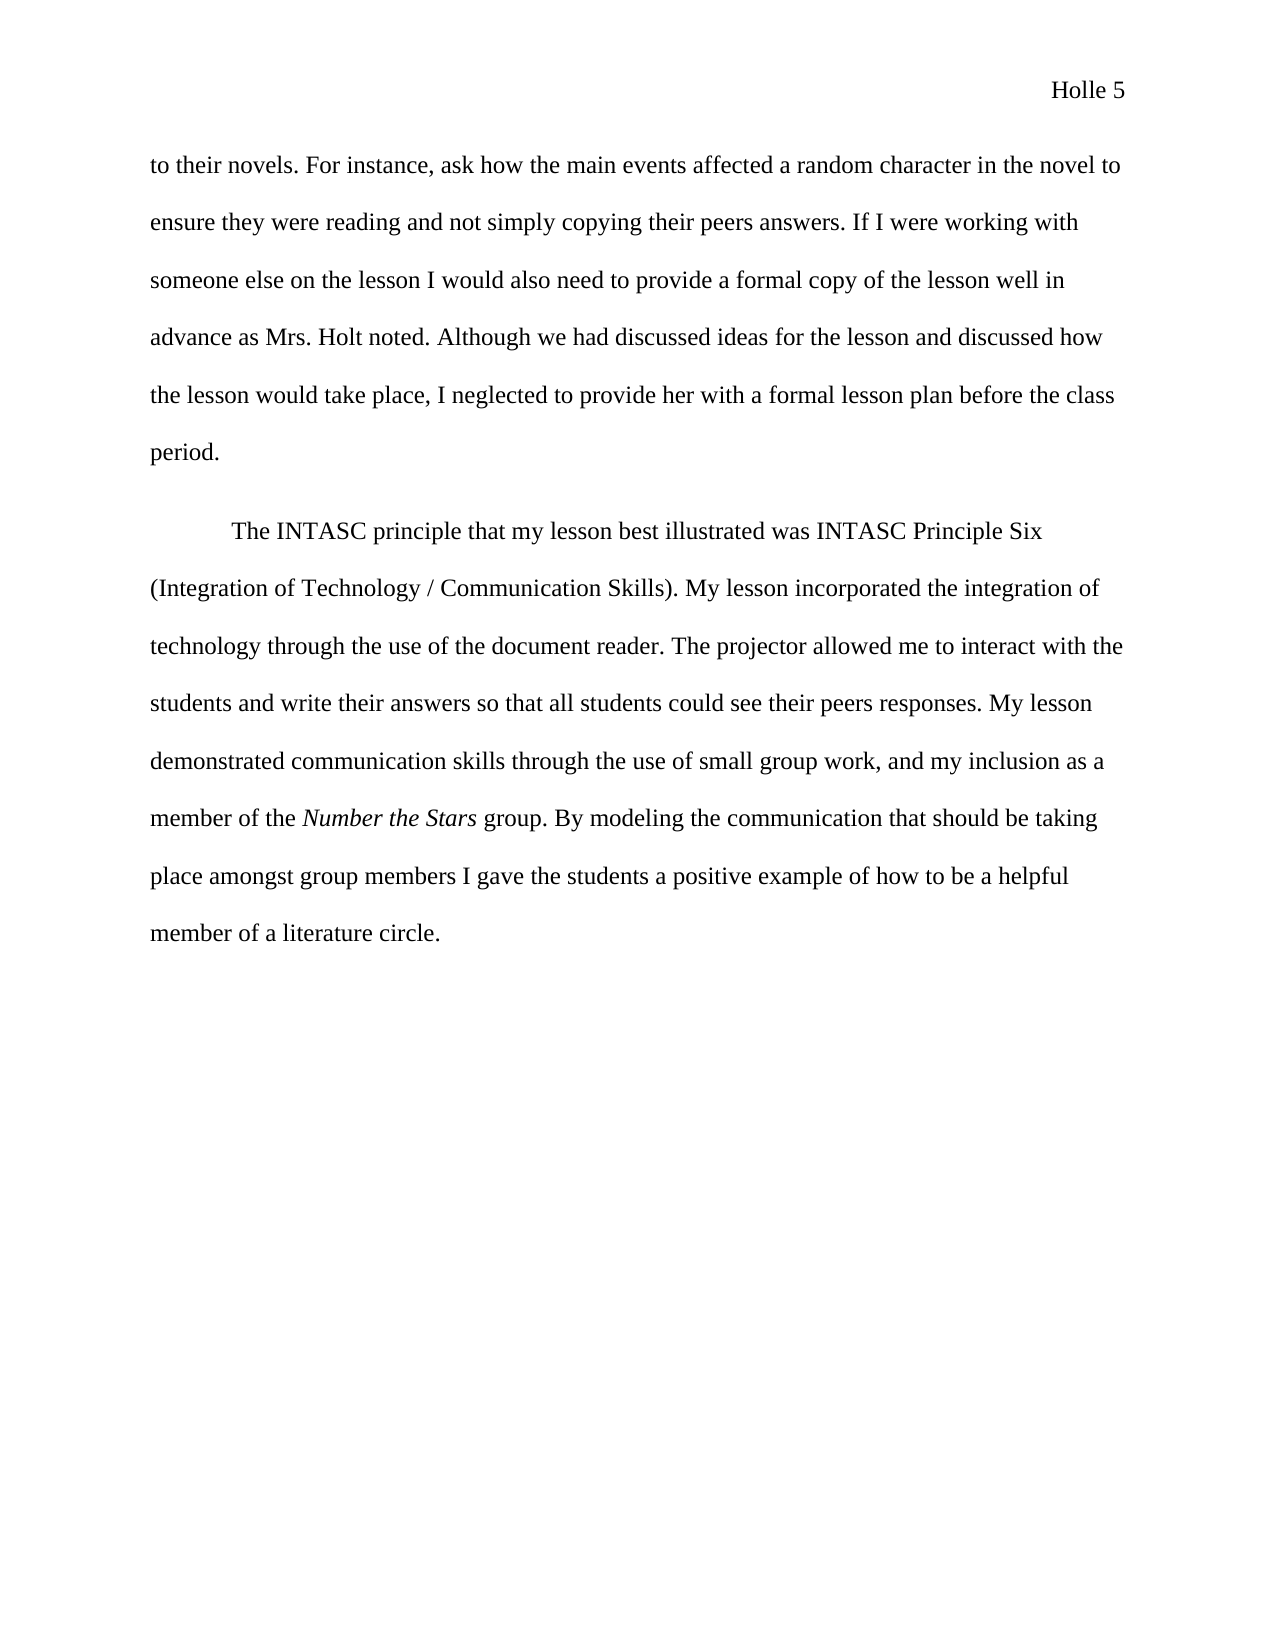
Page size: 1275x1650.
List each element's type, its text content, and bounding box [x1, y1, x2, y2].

text The INTASC principle that my lesson best illustrated was INTASC Principle Six (Integration of Technology / Communication Skills). My lesson incorporated the integration of technology through the use of the document reader. The projector allowed me to interact with the students and write their answers so that all students could see their peers responses. My lesson demonstrated communication skills through the use of small group work, and my inclusion as a member of the Number the Stars group. By modeling the communication that should be taking place amongst group members I gave the students a positive example of how to be a helpful member of a literature circle. [150, 516, 1125, 947]
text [150, 150, 1125, 466]
